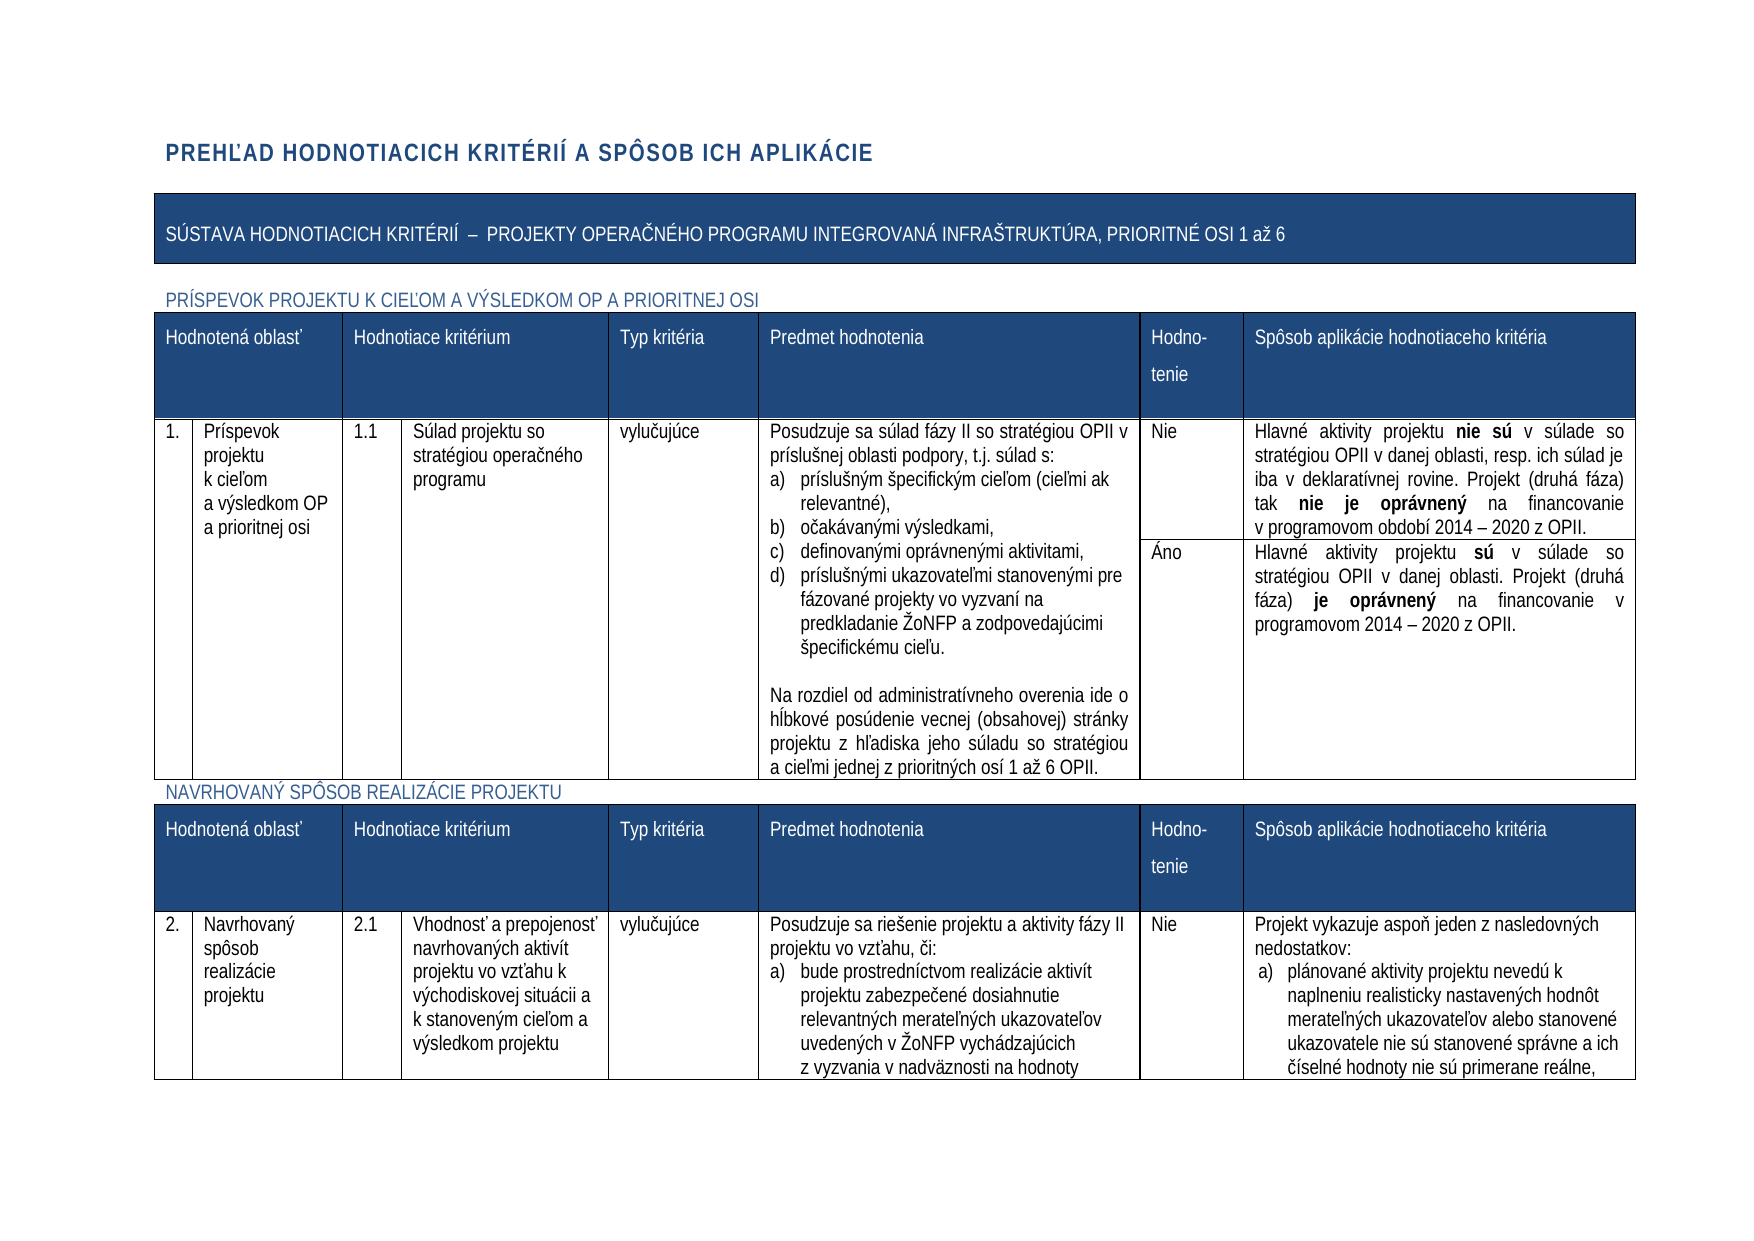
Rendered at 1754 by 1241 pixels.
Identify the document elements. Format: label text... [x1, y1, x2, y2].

table_header Hodno- tenie [1141, 313, 1243, 418]
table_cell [759, 912, 1139, 1079]
table_header Hodnotiace kritérium [343, 805, 608, 911]
table_cell Hlavné aktivity projektu sú v súlade so stratégiou OPII v danej oblasti. Projekt (druhá fáza) je oprávnený na financovanie v programovom 2014 – 2020 z OPII. [1244, 540, 1635, 779]
table_header Predmet hodnotenia [759, 313, 1139, 418]
table_header Typ kritéria [609, 805, 758, 911]
table_cell Nie [1141, 912, 1243, 1079]
table_cell 1.1 [343, 420, 401, 779]
table_cell vylučujúce [609, 420, 758, 779]
table_header Predmet hodnotenia [759, 805, 1139, 911]
text PRÍSPEVOK PROJEKTU K CIEĽOM A VÝSLEDKOM OP A PRIORITNEJ OSI [165, 288, 1624, 312]
table_cell vylučujúce [609, 912, 758, 1079]
text Prehľad Hodnotiacich kritérií a SPôSOB ich APLIKÁCIE [165, 131, 1624, 168]
text NAVRHOVANÝ SPÔSOB REALIZÁCIE PROJEKTU [165, 780, 1624, 804]
table_cell Hlavné aktivity projektu nie sú v súlade so stratégiou OPII v danej oblasti, resp. ich súlad je iba v deklaratívnej rovine. Projekt (druhá fáza) tak nie je oprávnený na financovanie v programovom období 2014 – 2020 z OPII. [1244, 420, 1635, 539]
table_header Spôsob aplikácie hodnotiaceho kritéria [1244, 805, 1635, 911]
table_cell Áno [1141, 540, 1243, 779]
table_cell Posudzuje sa súlad fázy II so stratégiou OPII v príslušnej oblasti podpory, t.j. súlad s: príslušným špecifickým cieľom (cieľmi ak relevantné), očakávanými výsledkami, definovanými oprávnenými aktivitami, príslušnými ukazovateľmi stanovenými pre fázované projekty vo vyzvaní na predkladanie ŽoNFP a zodpovedajúcimi špecifickému cieľu. Na rozdiel od administratívneho overenia ide o hĺbkové posúdenie vecnej (obsahovej) stránky projektu z hľadiska jeho súladu so stratégiou a cieľmi jednej z prioritných osí 1 až 6 OPII. [759, 420, 1139, 779]
table_header Hodnotiace kritérium [343, 313, 608, 418]
table_cell Nie [1141, 420, 1243, 539]
table_cell Navrhovaný spôsob realizácie projektu [193, 912, 342, 1079]
table_cell Súlad projektu so stratégiou operačného programu [402, 420, 608, 779]
table_header Typ kritéria [609, 313, 758, 418]
table_cell Príspevok projektu k cieľom a výsledkom OP a prioritnej osi [193, 420, 342, 779]
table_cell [1244, 912, 1635, 1079]
table_cell 2.1 [343, 912, 401, 1079]
table_cell 2. [155, 912, 192, 1079]
table_header Hodno- tenie [1141, 805, 1243, 911]
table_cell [402, 912, 608, 1079]
table_header Hodnotená oblasť [155, 805, 342, 911]
table_cell 1. [155, 420, 192, 779]
table_header Hodnotená oblasť [155, 313, 342, 418]
table_header Spôsob aplikácie hodnotiaceho kritéria [1244, 313, 1635, 418]
table_header SÚSTAVA HODNOTIACICH KRITÉRIÍ – PROJEKTY OPERAČNÉHO PROGRAMU INTEGROVANÁ INFRAŠTRUKTÚRA, PRIORITNÉ OSI 1 až 6 [155, 194, 1635, 263]
